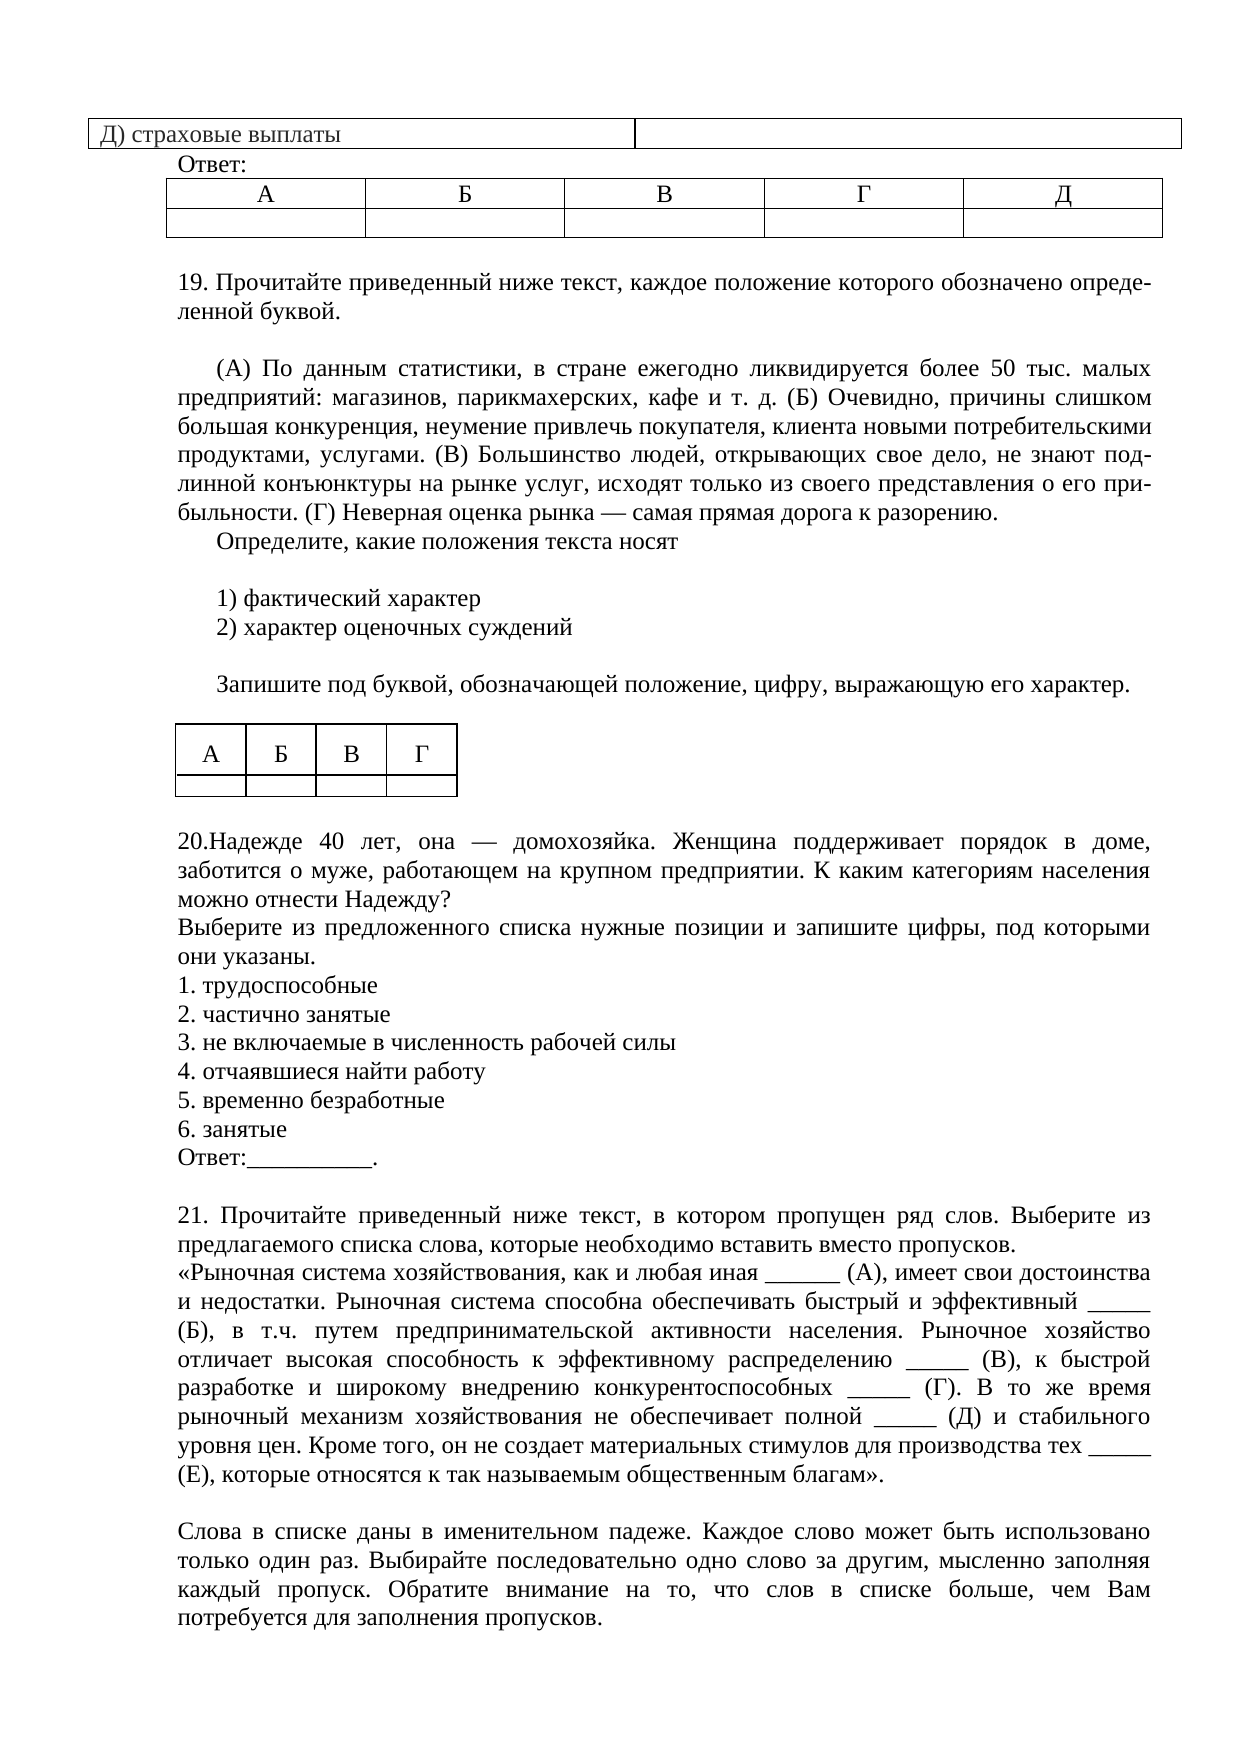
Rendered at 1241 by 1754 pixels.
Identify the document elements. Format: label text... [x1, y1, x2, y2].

text (А) По данным статистики, в стране ежегодно ликвидируется более 50 тыс. малых предприятий: магазинов, парикмахерских, кафе и т. д. (Б) Очевидно, причины слишком большая конкуренция, неумение привлечь покупателя, клиента новыми потребительскими продуктами, услугами. (В) Большинство людей, открывающих свое дело, не знают подлинной конъюнктуры на рынке услуг, исходят только из своего представления о его прибыльности. (Г) Неверная оценка рынка — самая прямая дорога к разорению. [177, 353, 1152, 526]
text 6. занятые [177, 1114, 1152, 1142]
table_header Д [964, 179, 1162, 207]
text Ответ:__________. [177, 1142, 1152, 1171]
table_header Б [247, 725, 315, 774]
table_cell [167, 209, 365, 237]
text 1) фактический характер [177, 583, 1152, 612]
table_header В [565, 179, 764, 207]
table_cell [247, 776, 315, 796]
text Определите, какие положения текста носят [177, 526, 1152, 554]
table_header A [176, 725, 245, 774]
table_header Б [366, 179, 564, 207]
table_header Г [765, 179, 963, 207]
text Выберите из предложенного списка нужные позиции и запишите цифры, под которыми они указаны. [177, 912, 1152, 970]
table_header Г [387, 725, 456, 774]
text 2) характер оценочных суждений [177, 612, 1152, 641]
text Слова в списке даны в именительном падеже. Каждое слово может быть использовано только один раз. Выбирайте последовательно одно слово за другим, мысленно заполняя каждый пропуск. Обратите внимание на то, что слов в списке больше, чем Вам потребуется для заполнения пропусков. [177, 1516, 1152, 1631]
table_cell [176, 775, 245, 796]
text «Рыночная система хозяйствования, как и любая иная ______ (А), имеет свои достоинства и недостатки. Рыночная система способна обеспечивать быстрый и эффективный _____ (Б), в т.ч. путем предпринимательской активности населения. Рыночное хозяйство отличает высокая способность к эффективному распределению _____ (В), к быстрой разработке и широкому внедрению конкурентоспособных _____ (Г). В то же время рыночный механизм хозяйствования не обеспечивает полной _____ (Д) и стабильного уровня цен. Кроме того, он не создает материальных стимулов для производства тех _____ [177, 1257, 1152, 1459]
table_cell [565, 209, 764, 237]
text Ответ: [177, 149, 1152, 178]
text 19. Прочитайте приведенный ниже текст, каждое положение которого обозначено определенной буквой. [177, 267, 1152, 324]
text 21. Прочитайте приведенный ниже текст, в котором пропущен ряд слов. Выберите из предлагаемого списка слова, которые необходимо вставить вместо пропусков. [177, 1200, 1152, 1257]
text 2. частично занятые [177, 999, 1152, 1027]
text Запишите под буквой, обозначающей положение, цифру, выражающую его характер. [177, 669, 1152, 698]
table_cell [387, 776, 456, 796]
table_header В [317, 725, 386, 774]
text 3. не включаемые в численность рабочей силы [177, 1027, 1152, 1056]
table_cell [366, 209, 564, 237]
table_cell Д) страховые выплаты [89, 119, 634, 148]
table_cell [964, 209, 1162, 237]
text 5. временно безработные [177, 1085, 1152, 1114]
text 20.Надежде 40 лет, она — домохозяйка. Женщина поддерживает порядок в доме, заботится о муже, работающем на крупном предприятии. К каким категориям населения можно отнести Надежду? [177, 826, 1152, 912]
table_cell [765, 209, 963, 237]
text (Е), которые относятся к так называемым общественным благам». [177, 1459, 1152, 1487]
text 1. трудоспособные [177, 970, 1152, 999]
text 4. отчаявшиеся найти работу [177, 1056, 1152, 1085]
table_header А [167, 179, 365, 207]
table_cell [317, 776, 386, 796]
